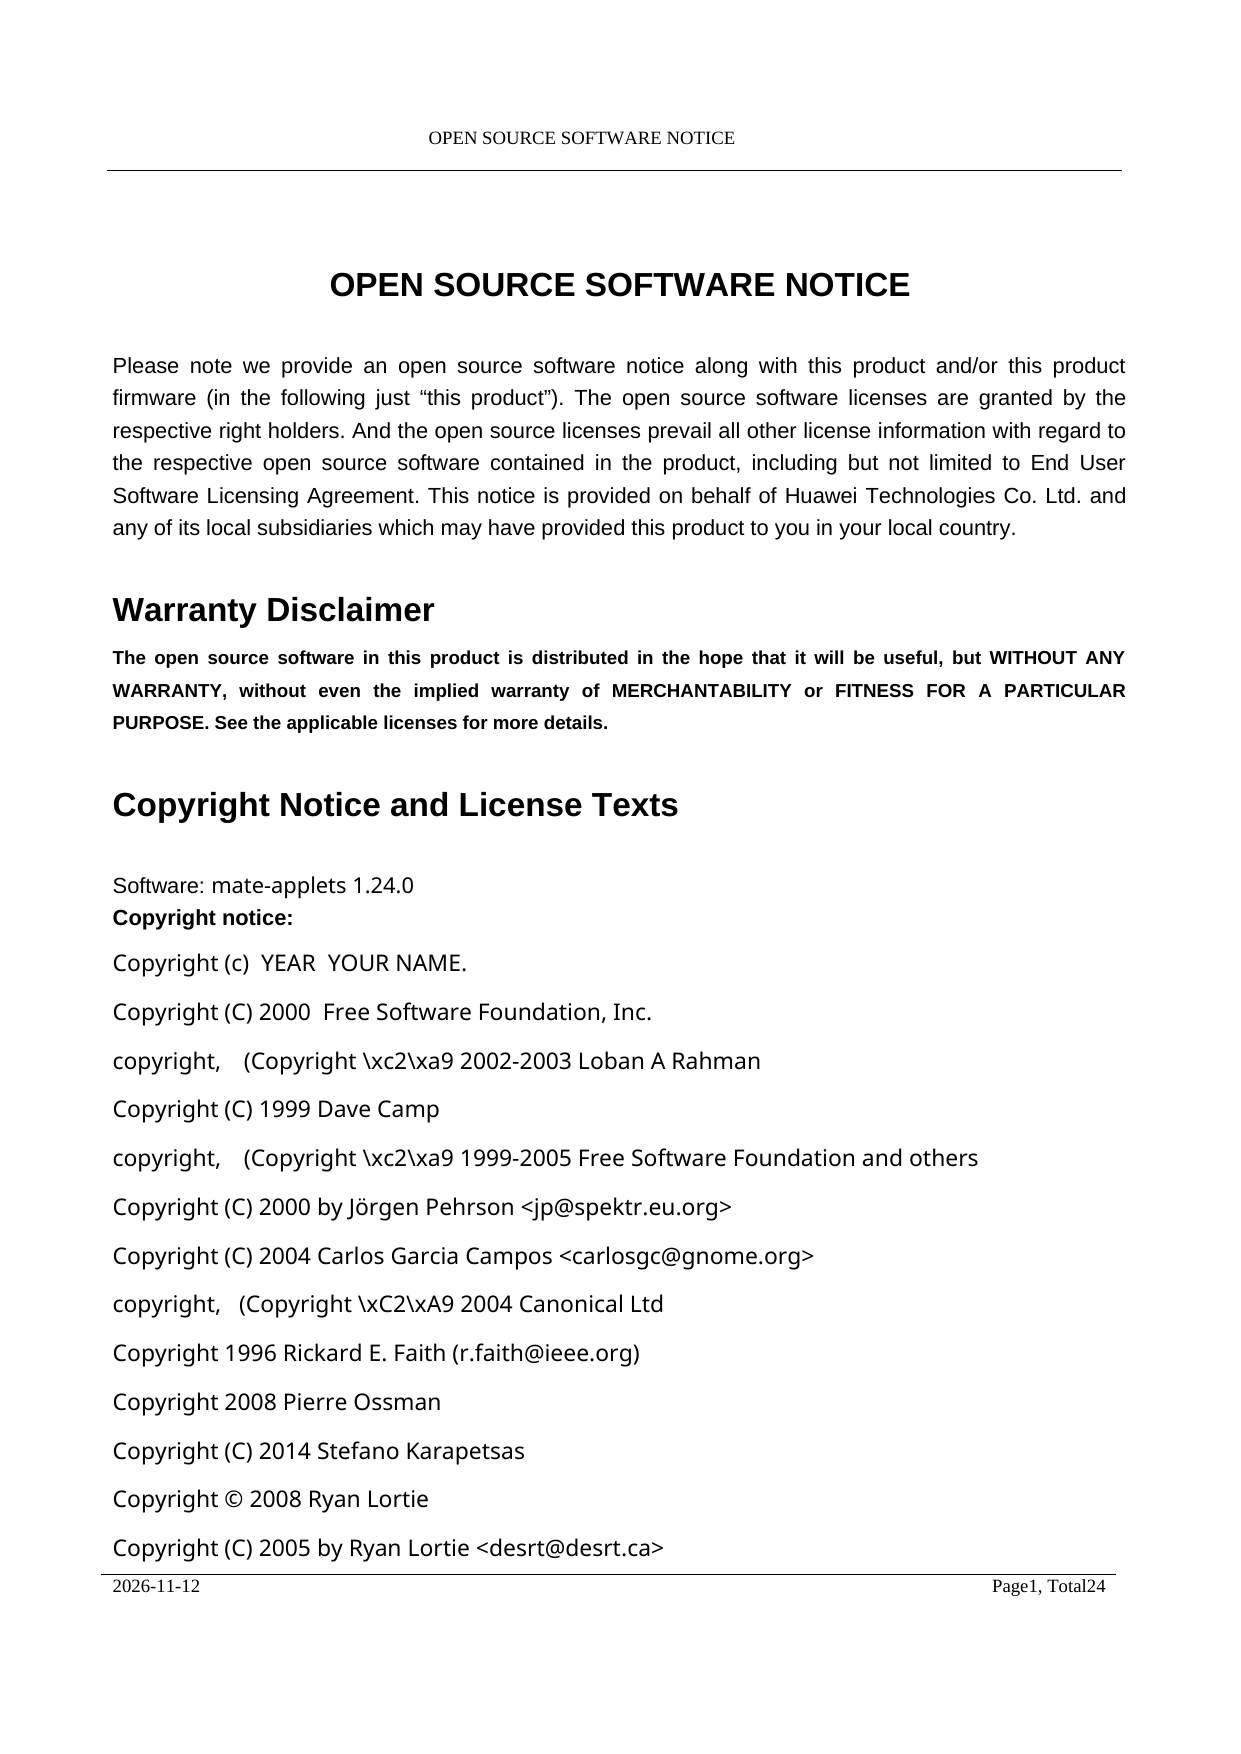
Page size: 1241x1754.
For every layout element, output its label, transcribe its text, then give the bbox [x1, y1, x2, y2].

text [112, 947, 1128, 1564]
text Copyright notice: [112, 901, 1128, 934]
text The open source software in this product is distributed in the hope that it will be useful, but WITHOUT ANY WARRANTY, without even the implied warranty of MERCHANTABILITY or FITNESS FOR A PARTICULAR PURPOSE. See the applicable licenses for more details. [112, 641, 1128, 739]
text Please note we provide an open source software notice along with this product and/or this product firmware (in the following just “this product”). The open source software licenses are granted by the respective right holders. And the open source licenses prevail all other license information with regard to the respective open source software contained in the product, including but not limited to End User Software Licensing Agreement. This notice is provided on behalf of Huawei Technologies Co. Ltd. and any of its local subsidiaries which may have provided this product to you in your local country. [112, 349, 1128, 544]
text OPEN SOURCE SOFTWARE NOTICE [112, 251, 1128, 316]
text Warranty Disclaimer [112, 576, 1128, 641]
text Copyright Notice and License Texts [112, 771, 1128, 836]
text Software: mate-applets 1.24.0 [112, 869, 1128, 901]
